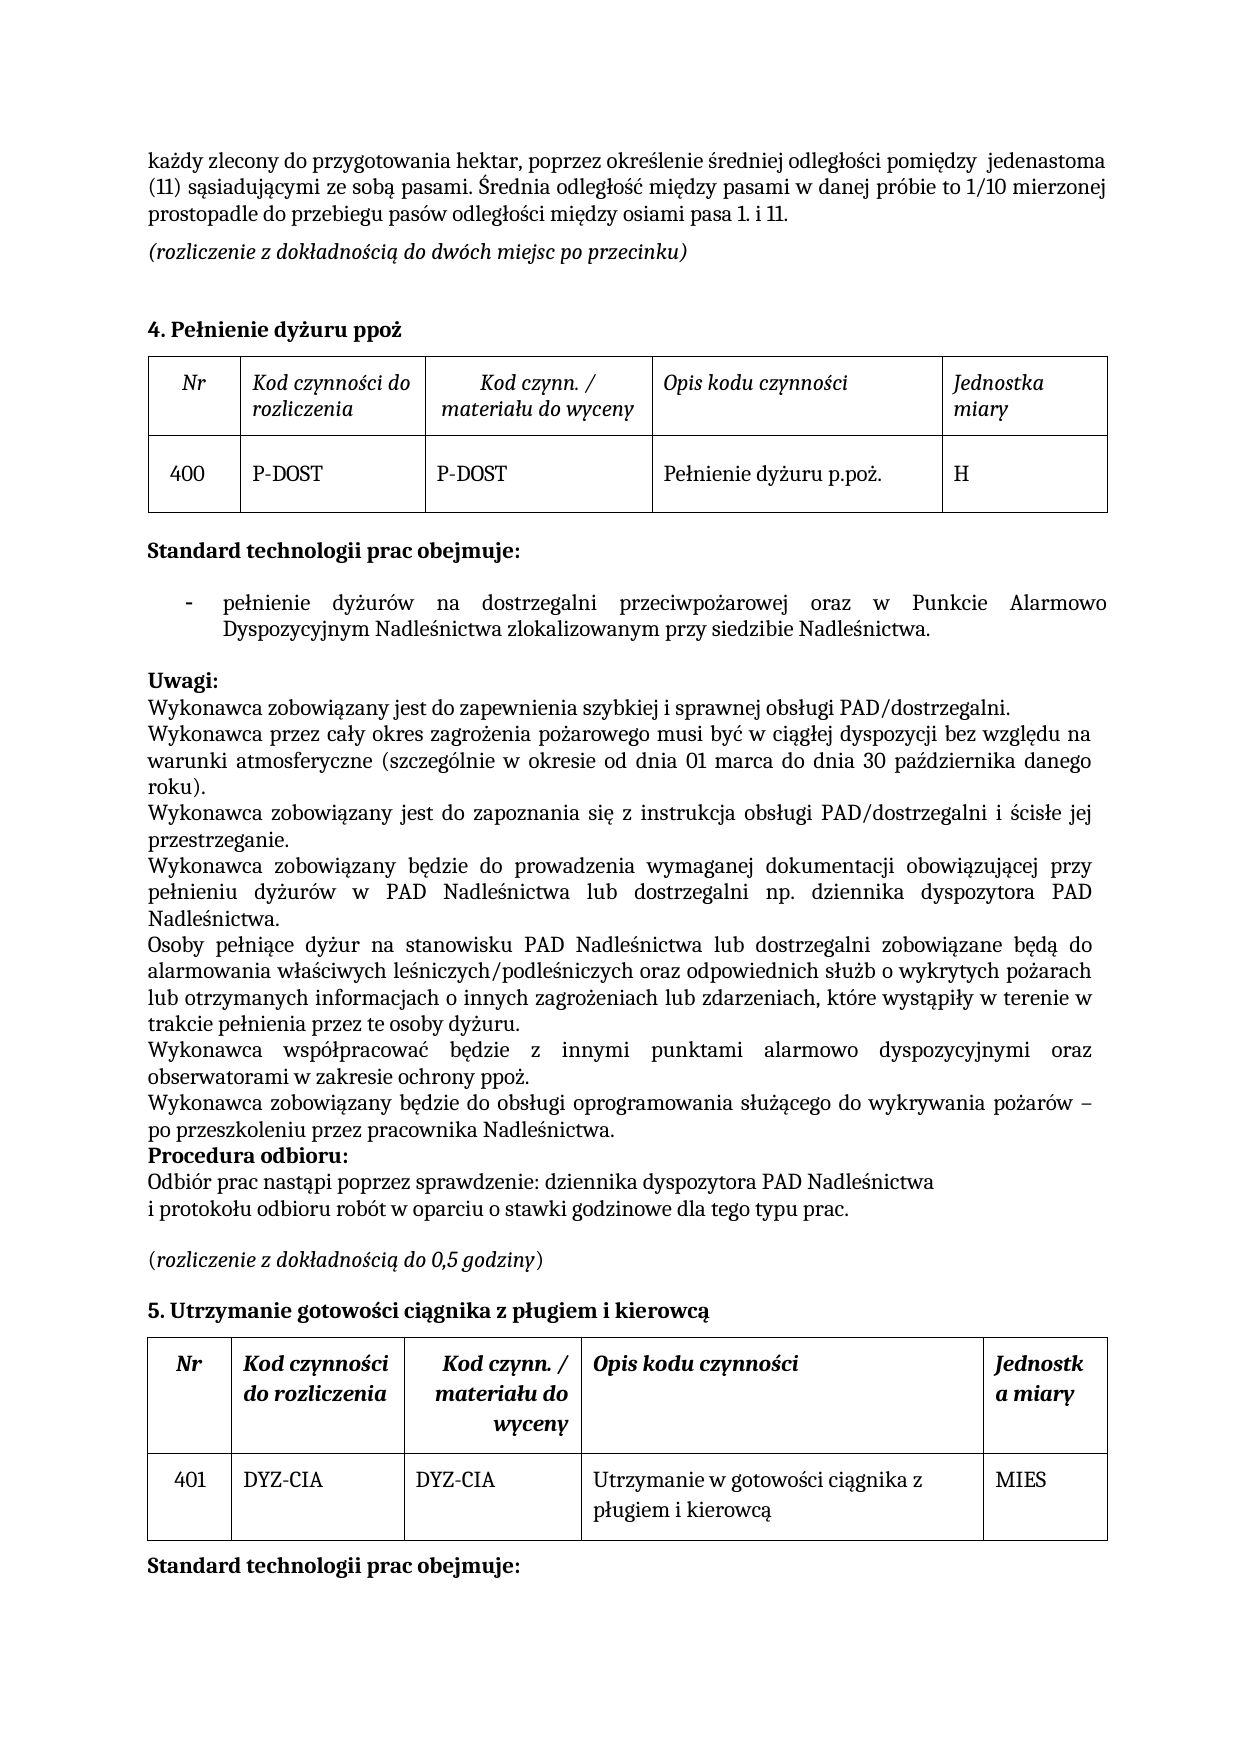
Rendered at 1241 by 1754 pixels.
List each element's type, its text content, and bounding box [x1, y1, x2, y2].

text Wykonawca przez cały okres zagrożenia pożarowego musi być w ciągłej dyspozycji bez względu na warunki atmosferyczne (szczególnie w okresie od dnia 01 marca do dnia 30 października danego roku). [148, 721, 1093, 800]
text Uwagi: [148, 668, 1107, 695]
text Wykonawca zobowiązany będzie do prowadzenia wymaganej dokumentacji obowiązującej przy pełnieniu dyżurów w PAD Nadleśnictwa lub dostrzegalni np. dziennika dyspozytora PAD Nadleśnictwa. [148, 853, 1093, 932]
table_cell DYZ-CIA [405, 1454, 581, 1539]
text (rozliczenie z dokładnością do 0,5 godziny) [148, 1247, 1093, 1273]
table_cell Pełnienie dyżuru p.poż. [653, 436, 942, 512]
table_cell P-DOST [241, 436, 425, 512]
text Standard technologii prac obejmuje: [148, 538, 1093, 564]
table_cell H [943, 436, 1107, 512]
text Wykonawca zobowiązany jest do zapoznania się z instrukcja obsługi PAD/dostrzegalni i ścisłe jej przestrzeganie. [148, 800, 1093, 853]
table_cell 401 [148, 1454, 231, 1539]
table_header Jednostka miary [943, 357, 1107, 434]
table_cell MIES [984, 1454, 1107, 1539]
text i protokołu odbioru robót w oparciu o stawki godzinowe dla tego typu prac. [148, 1195, 1107, 1222]
table_header Nr [148, 1338, 231, 1453]
table_header Nr [149, 357, 240, 434]
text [148, 148, 1107, 227]
text Odbiór prac nastąpi poprzez sprawdzenie: dziennika dyspozytora PAD Nadleśnictwa [148, 1169, 1107, 1195]
table_header Kod czynn. / materiału do wyceny [426, 357, 652, 434]
table_header Jednostka miary [984, 1338, 1107, 1453]
table_cell DYZ-CIA [232, 1454, 404, 1539]
text (rozliczenie z dokładnością do dwóch miejsc po przecinku) [148, 239, 1107, 266]
table_cell P-DOST [426, 436, 652, 512]
table_header Kod czynn. / materiału do wyceny [405, 1338, 581, 1453]
text 4. Pełnienie dyżuru ppoż [148, 317, 1107, 343]
text Wykonawca zobowiązany będzie do obsługi oprogramowania służącego do wykrywania pożarów – po przeszkoleniu przez pracownika Nadleśnictwa. [148, 1090, 1093, 1143]
table_cell Utrzymanie w gotowości ciągnika z pługiem i kierowcą [582, 1454, 983, 1539]
text Wykonawca współpracować będzie z innymi punktami alarmowo dyspozycyjnymi oraz obserwatorami w zakresie ochrony ppoż. [148, 1037, 1093, 1090]
text Standard technologii prac obejmuje: [148, 1553, 1107, 1579]
text Osoby pełniące dyżur na stanowisku PAD Nadleśnictwa lub dostrzegalni zobowiązane będą do alarmowania właściwych leśniczych/podleśniczych oraz odpowiednich służb o wykrytych pożarach lub otrzymanych informacjach o innych zagrożeniach lub zdarzeniach, które wystąpiły w terenie w trakcie pełnienia przez te osoby dyżuru. [148, 932, 1093, 1037]
text Procedura odbioru: [148, 1143, 1107, 1169]
table_header Opis kodu czynności [582, 1338, 983, 1453]
table_header Kod czynności do rozliczenia [241, 357, 425, 434]
text Wykonawca zobowiązany jest do zapewnienia szybkiej i sprawnej obsługi PAD/dostrzegalni. [148, 695, 1093, 721]
table_header Kod czynności do rozliczenia [232, 1338, 404, 1453]
table_header Opis kodu czynności [653, 357, 942, 434]
text 5. Utrzymanie gotowości ciągnika z pługiem i kierowcą [148, 1298, 1107, 1324]
table_cell 400 [149, 436, 240, 512]
list pełnienie dyżurów na dostrzegalni przeciwpożarowej oraz w Punkcie Alarmowo Dyspozycyjnym Nadleśnictwa zlokalizowanym przy siedzibie Nadleśnictwa. [185, 589, 1107, 642]
